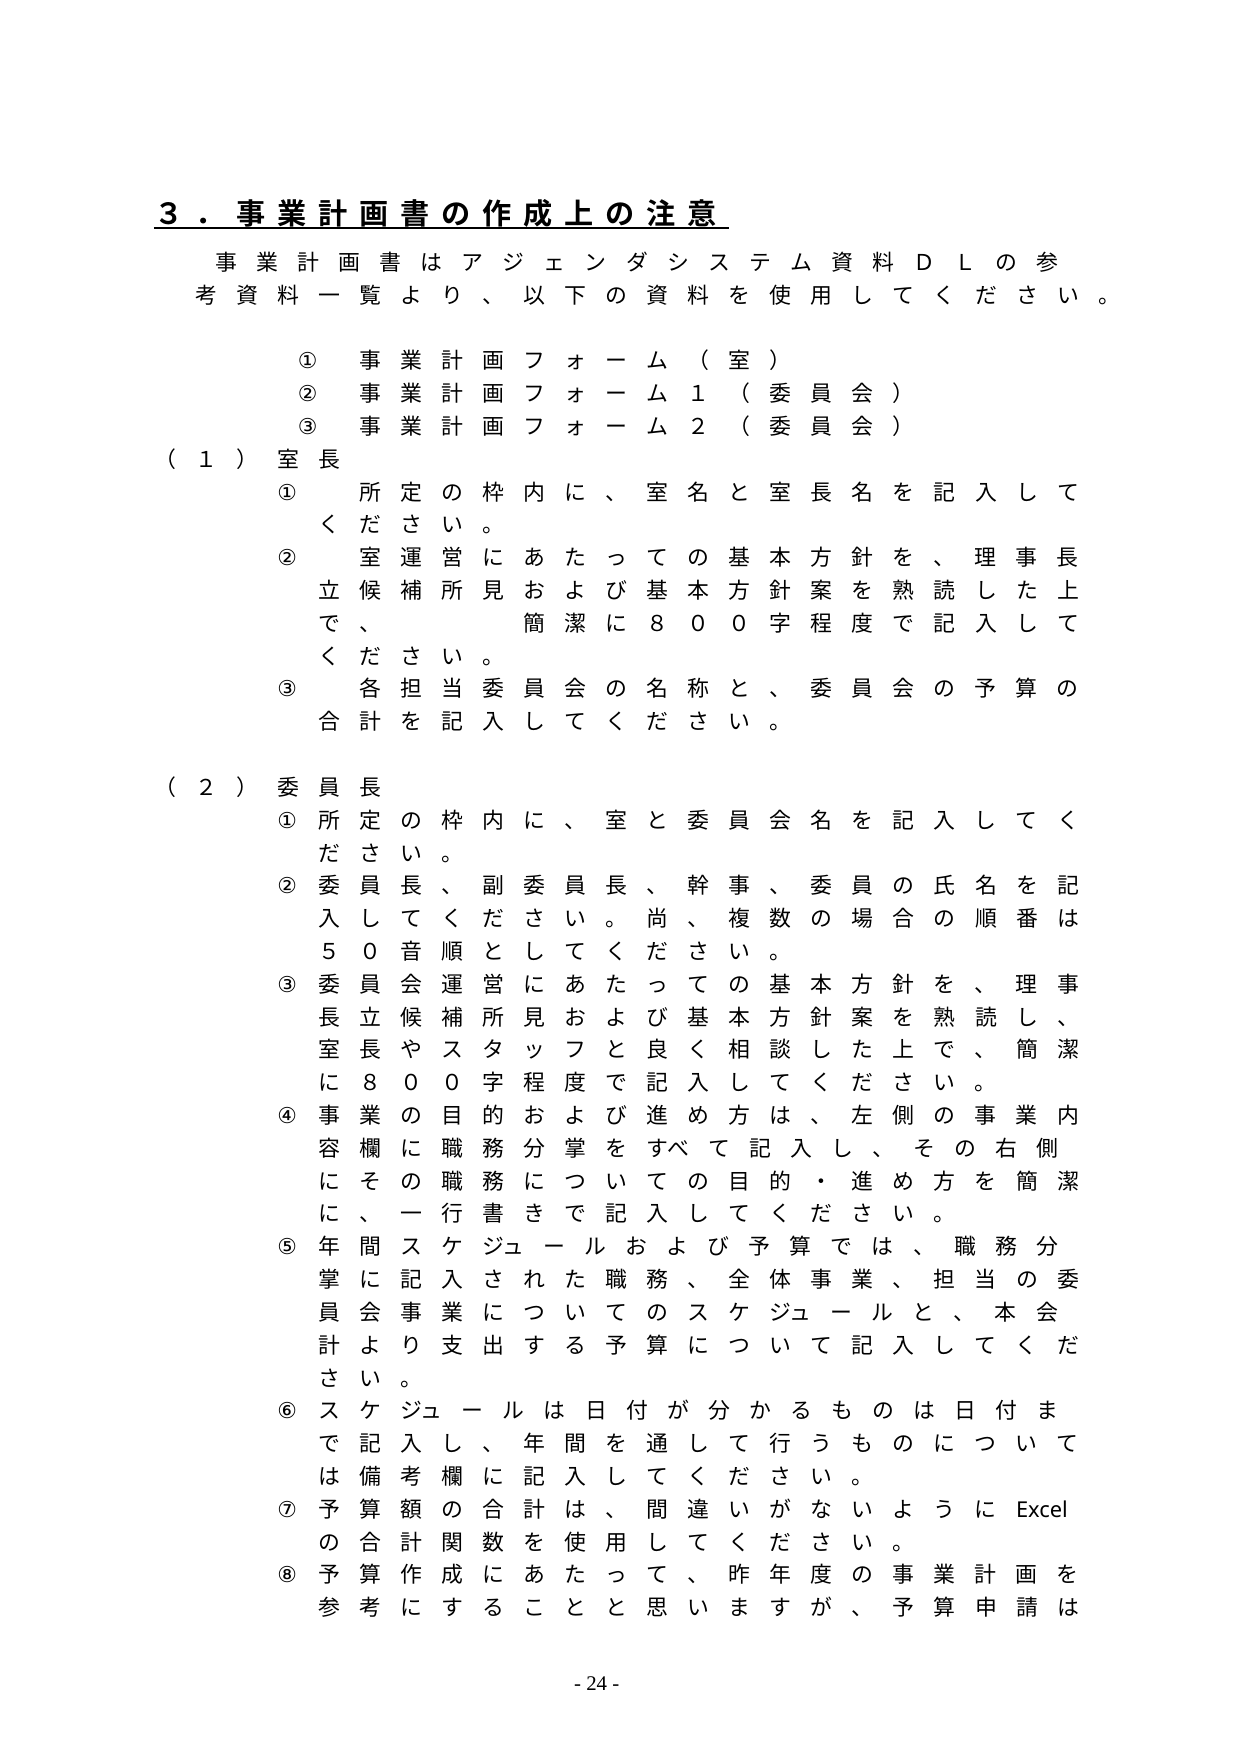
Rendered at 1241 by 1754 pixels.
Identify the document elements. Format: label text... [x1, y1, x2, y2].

list 年間スケジュールおよび予算では、職務分掌に記入された職務、全体事業、担当の委員会事業についてのスケジュールと、本会計より支出する予算について記入してください。 [277, 1229, 1098, 1393]
list 予算額の合計は、間違いがないようにExcelの合計関数を使用してください。 [277, 1491, 1098, 1557]
list スケジュールは日付が分かるものは日付まで記入し、年間を通して行うものについては備考欄に記入してください。 [277, 1393, 1098, 1491]
list 各担当委員会の名称と、委員会の予算の合計を記入してください。 [277, 671, 1098, 737]
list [277, 1557, 1098, 1622]
text 事業計画書はアジェンダシステム資料ＤＬの参考資料一覧より、以下の資料を使用してください。 [195, 244, 1098, 343]
list 室運営にあたっての基本方針を、理事長立候補所見および基本方針案を熟読した上で、 簡潔に８００字程度で記入してください。 [277, 540, 1098, 671]
text ３．事業計画書の作成上の注意 [154, 179, 1098, 244]
text ③ 事業計画フォーム２（委員会） [195, 408, 1098, 441]
list 所定の枠内に、室名と室長名を記入してください。 [277, 474, 1098, 540]
list 委員長、副委員長、幹事、委員の氏名を記入してください。尚、複数の場合の順番は５０音順としてください。 [277, 868, 1098, 966]
text （１）室長 [154, 441, 1098, 474]
list 委員会運営にあたっての基本方針を、理事長立候補所見および基本方針案を熟読し、室長やスタッフと良く相談した上で、簡潔に８００字程度で記入してください。 [277, 966, 1098, 1097]
list 事業の目的および進め方は、左側の事業内容欄に職務分掌をすべて記入し、その右側にその職務についての目的・進め方を簡潔に、一行書きで記入してください。 [277, 1097, 1098, 1229]
text ② 事業計画フォーム１（委員会） [195, 376, 1098, 408]
list 所定の枠内に、室と委員会名を記入してください。 [277, 802, 1098, 868]
text （２）委員長 [154, 769, 1098, 802]
text ① 事業計画フォーム（室） [195, 343, 1098, 376]
